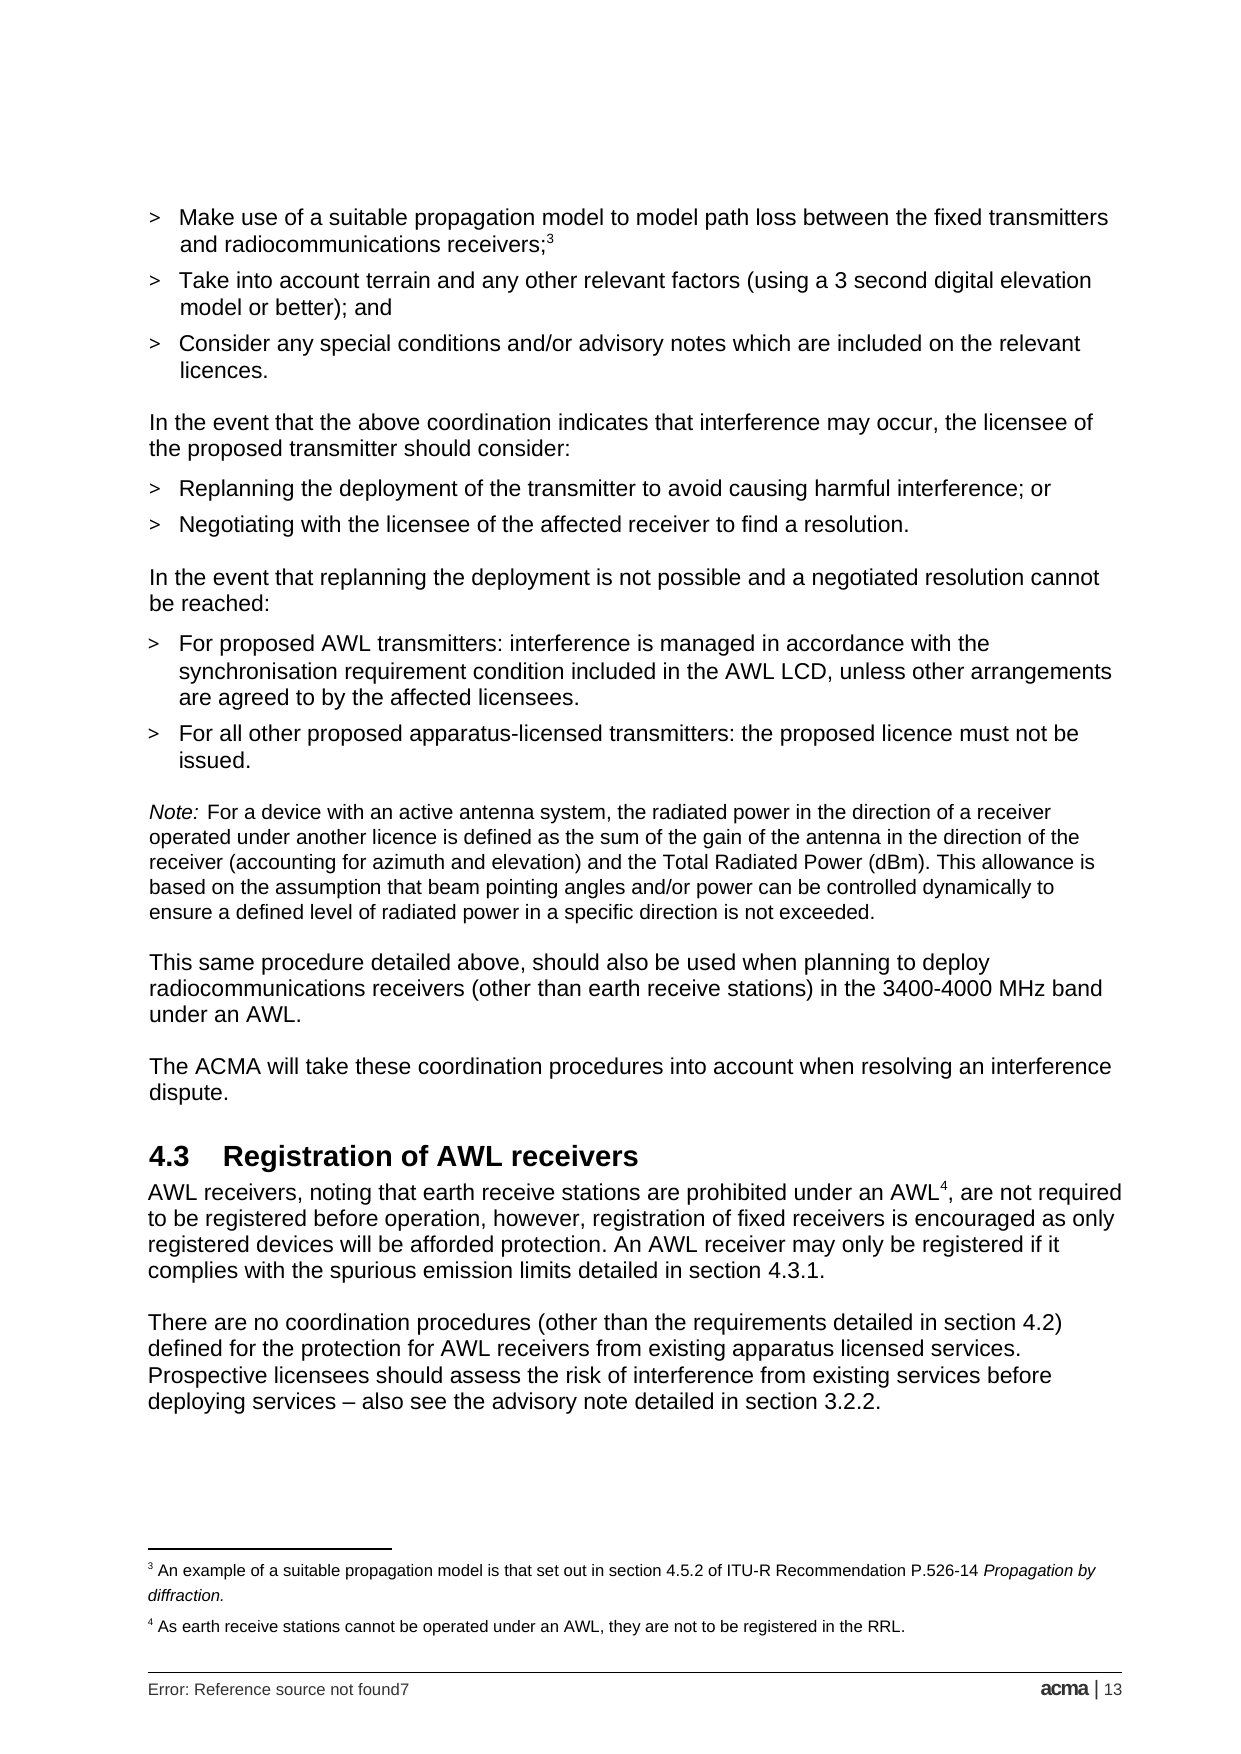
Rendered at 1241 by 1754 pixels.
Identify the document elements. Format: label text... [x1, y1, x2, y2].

text There are no coordination procedures (other than the requirements detailed in section 4.2) defined for the protection for AWL receivers from existing apparatus licensed services. Prospective licensees should assess the risk of interference from existing services before deploying services – also see the advisory note detailed in section 3.2.2. [148, 1309, 1122, 1414]
text The ACMA will take these coordination procedures into account when resolving an interference dispute. [149, 1053, 1122, 1105]
subtitle Registration of AWL receivers [149, 1139, 1122, 1172]
text Note: For a device with an active antenna system, the radiated power in the direction of a receiver operated under another licence is defined as the sum of the gain of the antenna in the direction of the receiver (accounting for azimuth and elevation) and the Total Radiated Power (dBm). This allowance is based on the assumption that beam pointing angles and/or power can be controlled dynamically to ensure a defined level of radiated power in a specific direction is not exceeded. [149, 798, 1122, 923]
list Make use of a suitable propagation model to model path loss between the fixed transmitters and radiocommunications receivers; [149, 203, 1122, 257]
list Consider any special conditions and/or advisory notes which are included on the relevant licences. [149, 329, 1122, 384]
text This same procedure detailed above, should also be used when planning to deploy radiocommunications receivers (other than earth receive stations) in the 3400-4000 MHz band under an AWL. [149, 948, 1122, 1028]
list Take into account terrain and any other relevant factors (using a 3 second digital elevation model or better); and [149, 266, 1122, 321]
list Negotiating with the licensee of the affected receiver to find a resolution. [149, 511, 1122, 539]
list Replanning the deployment of the transmitter to avoid causing harmful interference; or [149, 474, 1122, 502]
list For proposed AWL transmitters: interference is managed in accordance with the synchronisation requirement condition included in the AWL LCD, unless other arrangements are agreed to by the affected licensees. [148, 629, 1122, 710]
text In the event that replanning the deployment is not possible and a negotiated resolution cannot be reached: [149, 564, 1122, 617]
text In the event that the above coordination indicates that interference may occur, the licensee of the proposed transmitter should consider: [149, 409, 1122, 461]
text AWL receivers, noting that earth receive stations are prohibited under an AWL, are not required to be registered before operation, however, registration of fixed receivers is encouraged as only registered devices will be afforded protection. An AWL receiver may only be registered if it complies with the spurious emission limits detailed in section 4.3.1. [148, 1178, 1122, 1284]
list For all other proposed apparatus-licensed transmitters: the proposed licence must not be issued. [148, 719, 1122, 773]
